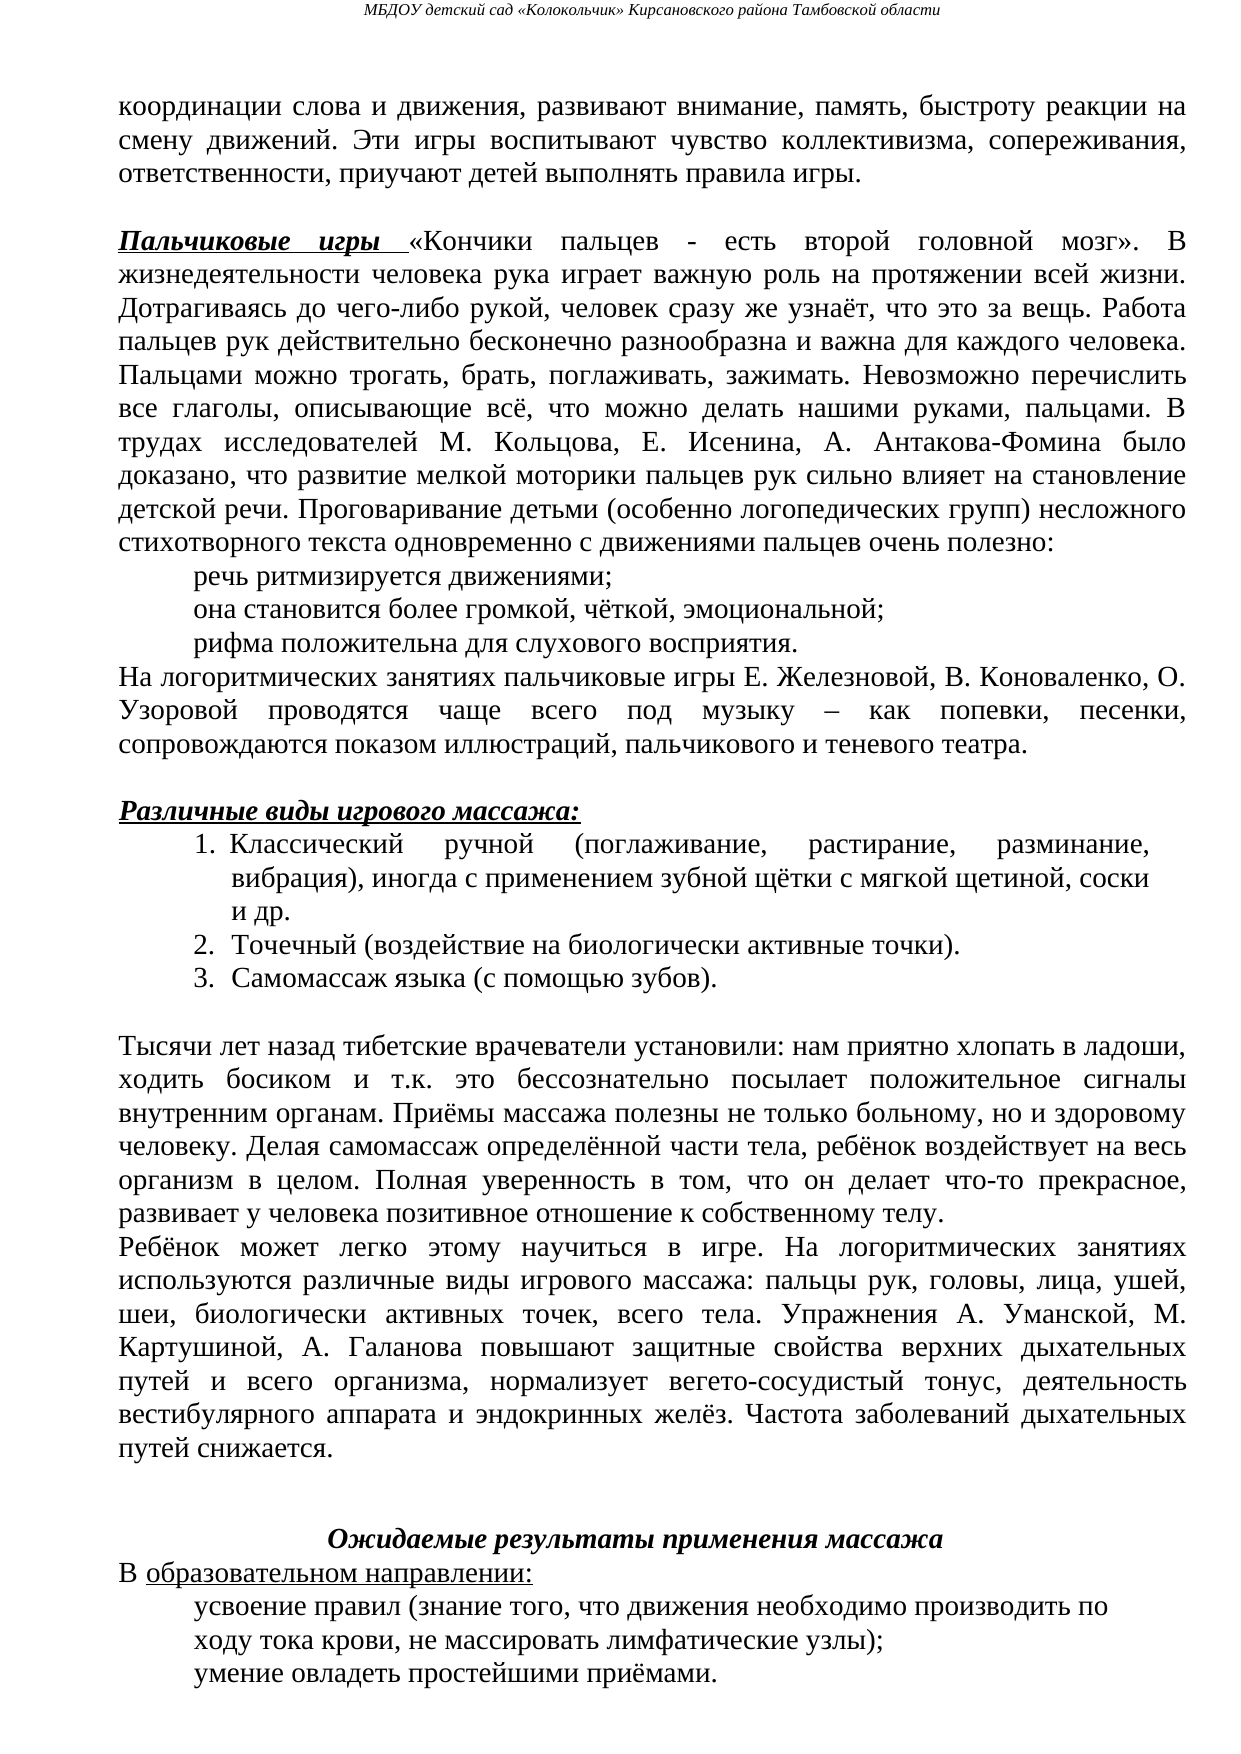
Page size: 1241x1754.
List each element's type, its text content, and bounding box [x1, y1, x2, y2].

list умение овладеть простейшими приёмами. [156, 1655, 1187, 1689]
list речь ритмизируется движениями; [155, 558, 1187, 592]
text и др. [231, 893, 1187, 927]
text Пальчиковые игры «Кончики пальцев - есть второй головной мозг». В жизнедеятельности человека рука играет важную роль на протяжении всей жизни. Дотрагиваясь до чего-либо рукой, человек сразу же узнаёт, что это за вещь. Работа пальцев рук действительно бесконечно разнообразна и важна для каждого человека. Пальцами можно трогать, брать, поглаживать, зажимать. Невозможно перечислить все глаголы, описывающие всё, что можно делать нашими руками, пальцами. В трудах исследователей М. Кольцова, Е. Исенина, А. Антакова-Фомина было доказано, что развитие мелкой моторики пальцев рук сильно влияет на становление детской речи. Проговаривание детьми (особенно логопедических групп) несложного стихотворного текста одновременно с движениями пальцев очень полезно: [118, 223, 1187, 558]
text Ожидаемые результаты применения массажа [327, 1521, 1187, 1555]
text Ребёнок может легко этому научиться в игре. На логоритмических занятиях используются различные виды игрового массажа: пальцы рук, головы, лица, ушей, шеи, биологически активных точек, всего тела. Упражнения А. Уманской, М. Картушиной, А. Галанова повышают защитные свойства верхних дыхательных путей и всего организма, нормализует вегето-сосудистый тонус, деятельность вестибулярного аппарата и эндокринных желёз. Частота заболеваний дыхательных путей снижается. [118, 1229, 1187, 1464]
text Различные виды игрового массажа: [119, 793, 1187, 826]
list она становится более громкой, чёткой, эмоциональной; [155, 592, 1187, 625]
list усвоение правил (знание того, что движения необходимо производить по ходу тока крови, не массировать лимфатические узлы); [156, 1588, 1150, 1655]
text 1. Классический ручной (поглаживание, растирание, разминание, вибрация), иногда с применением зубной щётки с мягкой щетиной, соски [194, 826, 1152, 893]
text Тысячи лет назад тибетские врачеватели установили: нам приятно хлопать в ладоши, ходить босиком и т.к. это бессознательно посылает положительное сигналы внутренним органам. Приёмы массажа полезны не только больному, но и здоровому человеку. Делая самомассаж определённой части тела, ребёнок воздействует на весь организм в целом. Полная уверенность в том, что он делает что-то прекрасное, развивает у человека позитивное отношение к собственному телу. [118, 1028, 1187, 1229]
list Самомассаж языка (с помощью зубов). [193, 961, 1187, 994]
list рифма положительна для слухового восприятия. [155, 625, 1187, 659]
text координации слова и движения, развивают внимание, память, быстроту реакции на смену движений. Эти игры воспитывают чувство коллективизма, сопереживания, ответственности, приучают детей выполнять правила игры. [118, 88, 1187, 189]
text На логоритмических занятиях пальчиковые игры Е. Железновой, В. Коноваленко, О. Узоровой проводятся чаще всего под музыку – как попевки, песенки, сопровождаются показом иллюстраций, пальчикового и теневого театра. [118, 659, 1187, 759]
list Точечный (воздействие на биологически активные точки). [193, 927, 1187, 961]
list образовательном направлении: [118, 1555, 1187, 1588]
